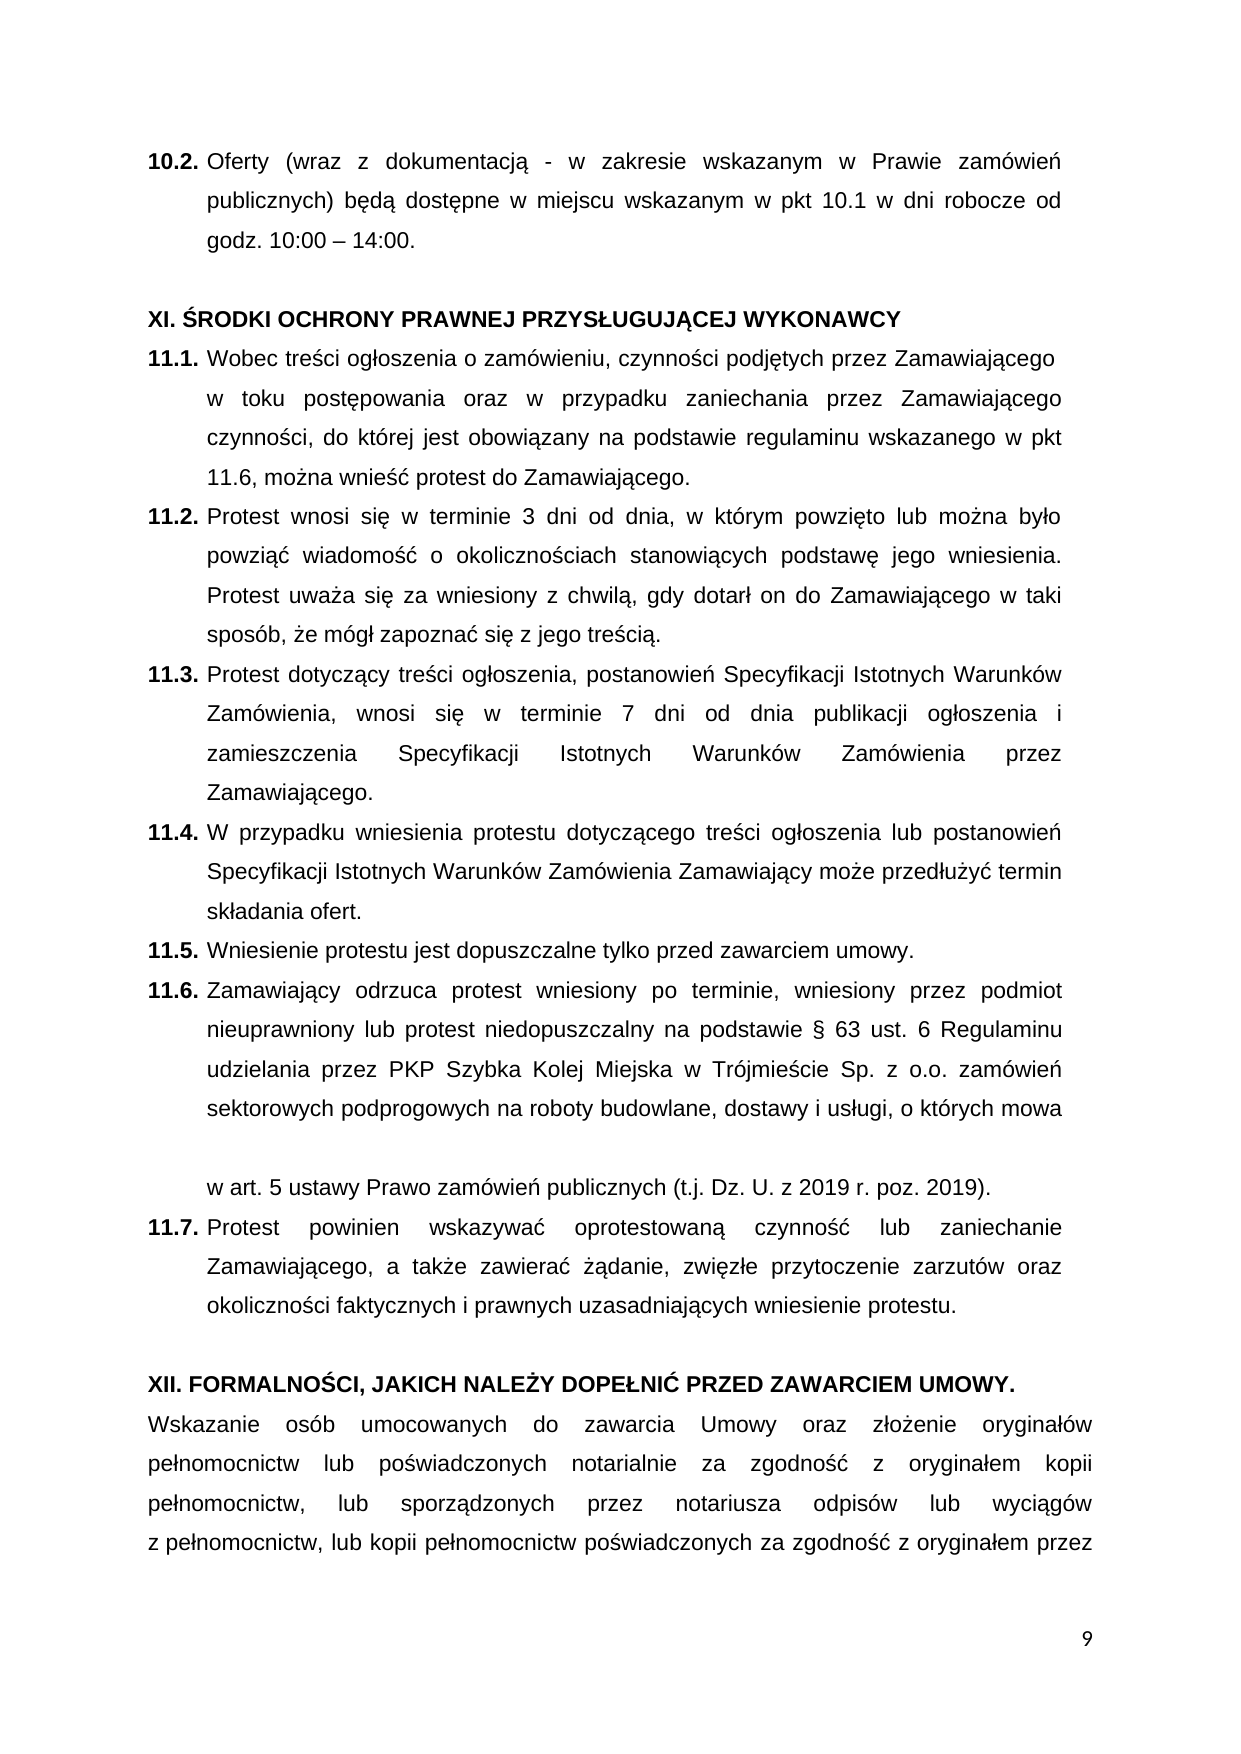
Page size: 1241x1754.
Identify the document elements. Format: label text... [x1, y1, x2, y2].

text XI. ŚRODKI OCHRONY PRAWNEJ PRZYSŁUGUJĄCEJ WYKONAWCY [148, 306, 1093, 332]
list Zamawiający odrzuca protest wniesiony po terminie, wniesiony przez podmiot nieuprawniony lub protest niedopuszczalny na podstawie § 63 ust. 6 Regulaminu udzielania przez PKP Szybka Kolej Miejska w Trójmieście Sp. z o.o. zamówień sektorowych podprogowych na roboty budowlane, dostawy i usługi, o których mowa w art. 5 ustawy Prawo zamówień publicznych (t.j. Dz. U. z 2019 r. poz. 2019). [148, 977, 1062, 1200]
list Wobec treści ogłoszenia o zamówieniu, czynności podjętych przez Zamawiającego w toku postępowania oraz w przypadku zaniechania przez Zamawiającego czynności, do której jest obowiązany na podstawie regulaminu wskazanego w pkt 11.6, można wnieść protest do Zamawiającego. [148, 345, 1062, 490]
list Protest powinien wskazywać oprotestowaną czynność lub zaniechanie Zamawiającego, a także zawierać żądanie, zwięzłe przytoczenie zarzutów oraz okoliczności faktycznych i prawnych uzasadniających wniesienie protestu. [148, 1213, 1062, 1319]
list Protest wnosi się w terminie 3 dni od dnia, w którym powzięto lub można było powziąć wiadomość o okolicznościach stanowiących podstawę jego wniesienia. Protest uważa się za wniesiony z chwilą, gdy dotarł on do Zamawiającego w taki sposób, że mógł zapoznać się z jego treścią. [148, 503, 1062, 648]
list W przypadku wniesienia protestu dotyczącego treści ogłoszenia lub postanowień Specyfikacji Istotnych Warunków Zamówienia Zamawiający może przedłużyć termin składania ofert. [148, 819, 1062, 924]
text XII. FORMALNOŚCI, JAKICH NALEŻY DOPEŁNIĆ PRZED ZAWARCIEM UMOWY. [148, 1371, 1093, 1398]
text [148, 1411, 1093, 1556]
list Protest dotyczący treści ogłoszenia, postanowień Specyfikacji Istotnych Warunków Zamówienia, wnosi się w terminie 7 dni od dnia publikacji ogłoszenia i zamieszczenia Specyfikacji Istotnych Warunków Zamówienia przez Zamawiającego. [148, 661, 1062, 806]
list Wniesienie protestu jest dopuszczalne tylko przed zawarciem umowy. [148, 937, 1062, 963]
list Oferty (wraz z dokumentacją - w zakresie wskazanym w Prawie zamówień publicznych) będą dostępne w miejscu wskazanym w pkt 10.1 w dni robocze od godz. 10:00 – 14:00. [148, 148, 1062, 253]
